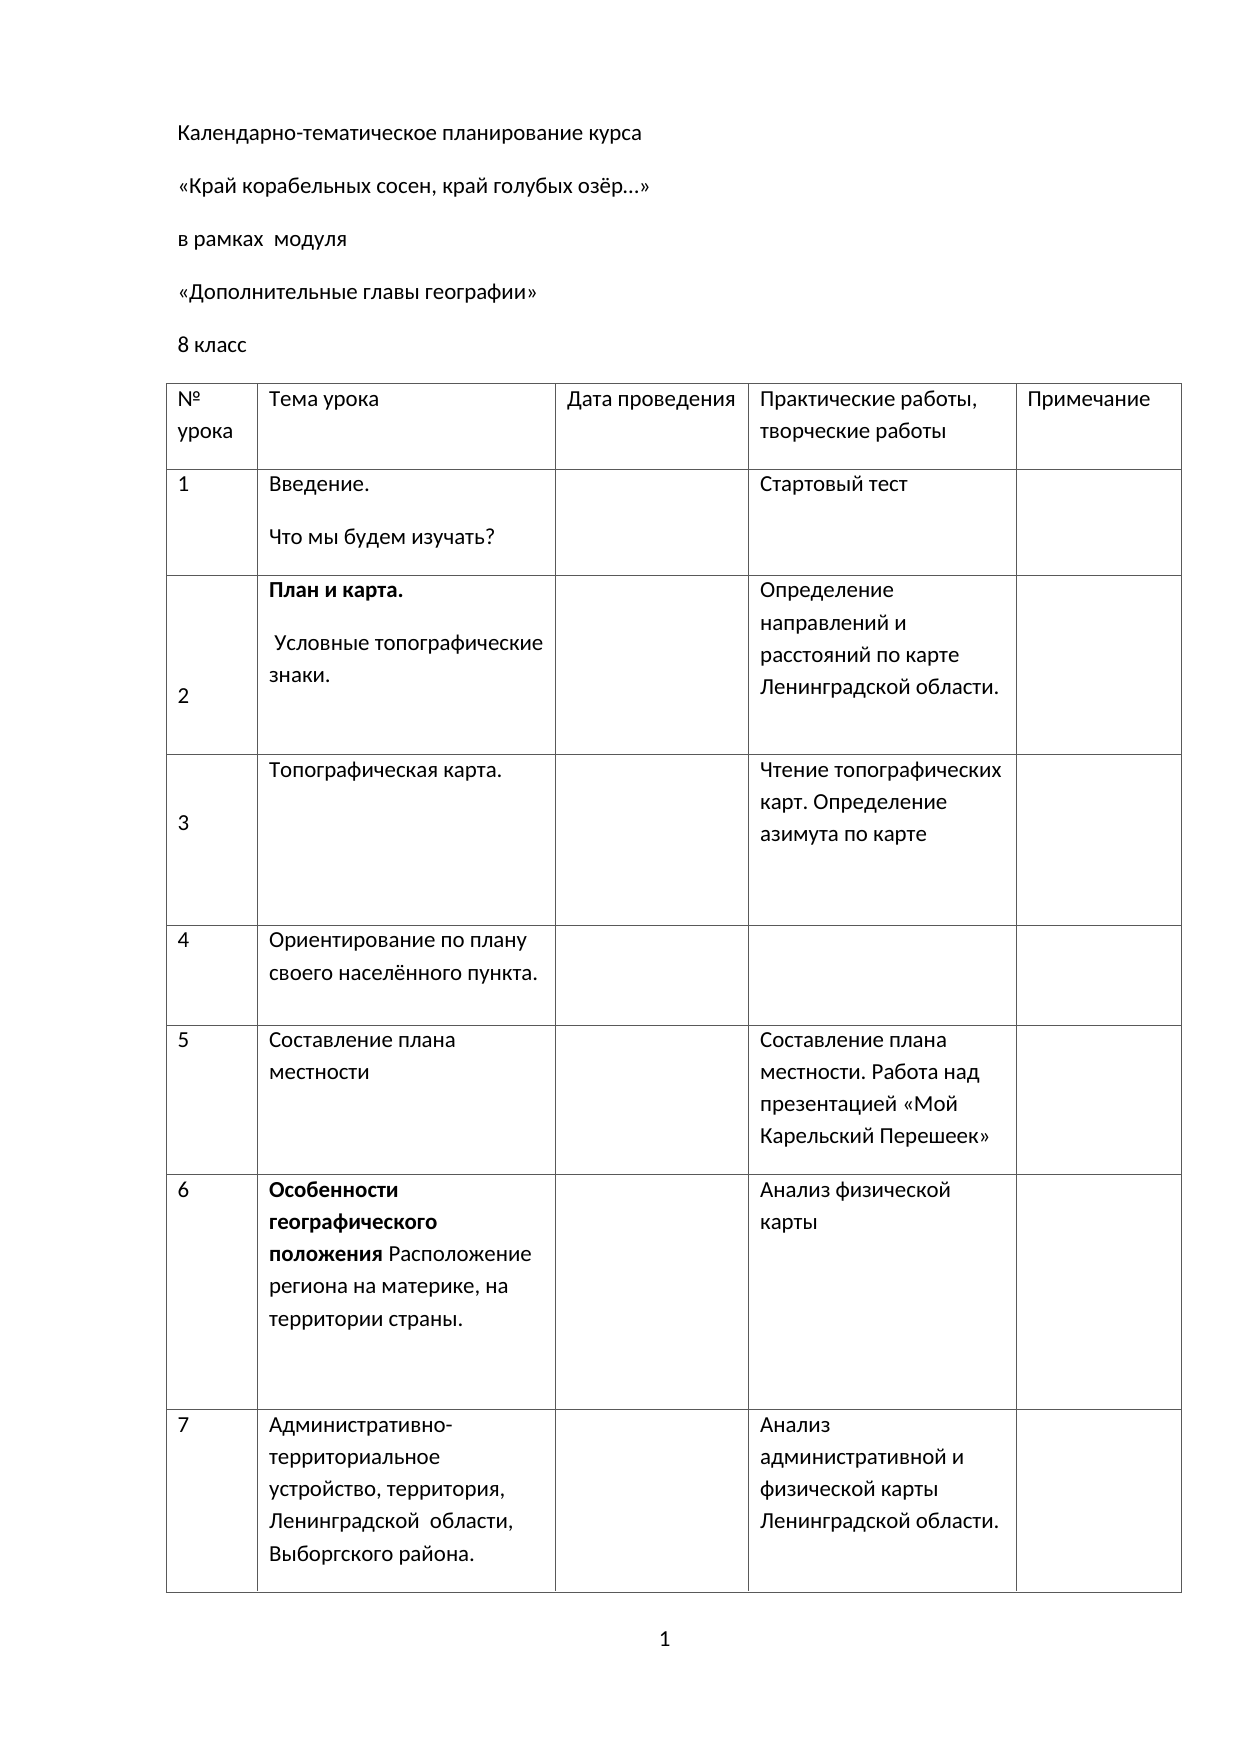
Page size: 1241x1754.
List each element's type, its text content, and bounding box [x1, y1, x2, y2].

table_cell Особенности географического положения Расположение региона на материке, на территории страны. [258, 1175, 555, 1409]
table_cell [1017, 470, 1181, 575]
table_cell [556, 1175, 748, 1409]
table_cell [1017, 1026, 1181, 1174]
table_header Примечание [1017, 384, 1181, 469]
table_cell Топографическая карта. [258, 755, 555, 925]
table_header Дата проведения [556, 384, 748, 469]
table_cell 4 [167, 926, 257, 1024]
table_header Практические работы, творческие работы [749, 384, 1016, 469]
table_cell Стартовый тест [749, 470, 1016, 575]
table_cell [556, 926, 748, 1024]
table_cell Анализ физической карты [749, 1175, 1016, 1409]
table_cell [1017, 1175, 1181, 1409]
table_cell Составление плана местности. Работа над презентацией «Мой Карельский Перешеек» [749, 1026, 1016, 1174]
table_cell [556, 1026, 748, 1174]
table_cell Административно-территориальное устройство, территория, Ленинградской области, Выборгского района. [258, 1410, 555, 1591]
table_cell Ориентирование по плану своего населённого пункта. [258, 926, 555, 1024]
table_cell Чтение топографических карт. Определение азимута по карте [749, 755, 1016, 925]
text в рамках модуля [177, 224, 1152, 252]
table_cell [749, 926, 1016, 1024]
table_cell [1017, 926, 1181, 1024]
table_cell Анализ административной и физической карты Ленинградской области. [749, 1410, 1016, 1591]
text «Край корабельных сосен, край голубых озёр…» [177, 171, 1152, 199]
table_cell [556, 470, 748, 575]
table_cell [556, 1410, 748, 1591]
text 8 класс [177, 330, 1152, 358]
table_cell План и карта. Условные топографические знаки. [258, 576, 555, 754]
table_cell Введение. Что мы будем изучать? [258, 470, 555, 575]
table_header № урока [167, 384, 257, 469]
table_cell 3 [167, 755, 257, 925]
text «Дополнительные главы географии» [177, 277, 1152, 305]
table_header Тема урока [258, 384, 555, 469]
table_cell [556, 755, 748, 925]
table_cell [1017, 576, 1181, 754]
text Календарно-тематическое планирование курса [177, 118, 1152, 146]
table_cell 2 [167, 576, 257, 754]
table_cell [1017, 1410, 1181, 1591]
table_cell Определение направлений и расстояний по карте Ленинградской области. [749, 576, 1016, 754]
table_cell Составление плана местности [258, 1026, 555, 1174]
table_cell 6 [167, 1175, 257, 1409]
table_cell 1 [167, 470, 257, 575]
table_cell 7 [167, 1410, 257, 1591]
table_cell [1017, 755, 1181, 925]
table_cell 5 [167, 1026, 257, 1174]
table_cell [556, 576, 748, 754]
